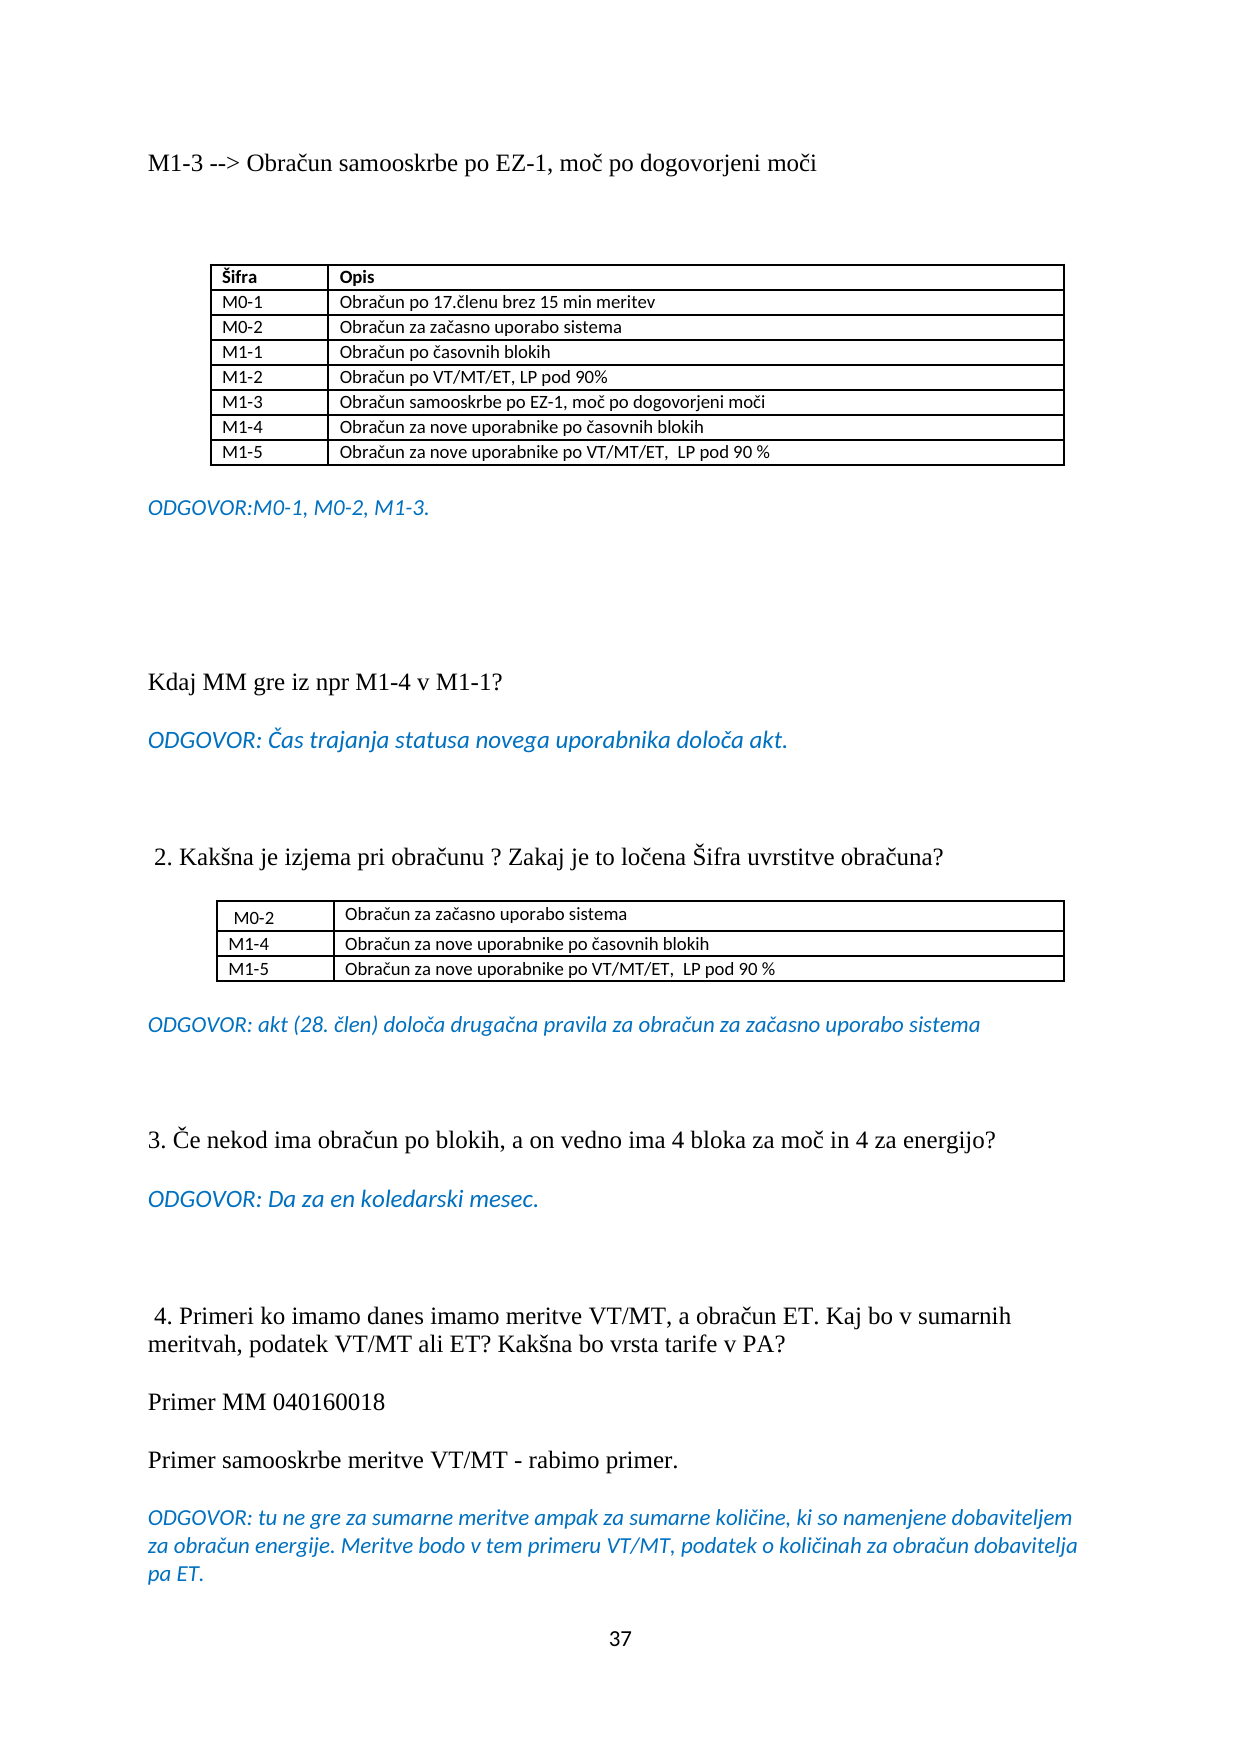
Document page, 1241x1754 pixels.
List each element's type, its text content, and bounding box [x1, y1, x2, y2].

table_cell M1-3 [212, 391, 327, 413]
table_cell M1-2 [212, 366, 327, 388]
table_cell M1-1 [212, 341, 327, 363]
table_header Šifra [212, 266, 327, 288]
table_cell Obračun samooskrbe po EZ-1, moč po dogovorjeni moči [329, 391, 1063, 413]
text Primer samooskrbe meritve VT/MT - rabimo primer. [148, 1445, 1093, 1474]
table_cell Obračun za nove uporabnike po VT/MT/ET, LP pod 90 % [329, 441, 1063, 463]
text ODGOVOR: Čas trajanja statusa novega uporabnika določa akt. [148, 724, 1093, 755]
text M1-3 --> Obračun samooskrbe po EZ-1, moč po dogovorjeni moči [148, 148, 1093, 176]
text 2. Kakšna je izjema pri obračunu ? Zakaj je to ločena Šifra uvrstitve obračuna? [148, 842, 1093, 871]
text ODGOVOR: Da za en koledarski mesec. [148, 1183, 1093, 1214]
text ODGOVOR: akt (28. člen) določa drugačna pravila za obračun za začasno uporabo sistema [148, 1010, 1093, 1038]
text 4. Primeri ko imamo danes imamo meritve VT/MT, a obračun ET. Kaj bo v sumarnih meritvah, podatek VT/MT ali ET? Kakšna bo vrsta tarife v PA? [148, 1301, 1093, 1358]
table_cell Obračun za nove uporabnike po VT/MT/ET, LP pod 90 % [335, 957, 1063, 980]
table_cell M1-4 [212, 416, 327, 438]
table_cell Obračun za začasno uporabo sistema [329, 316, 1063, 338]
table_cell Obračun za nove uporabnike po časovnih blokih [335, 932, 1063, 955]
table_header Opis [329, 266, 1063, 288]
table_cell M0-1 [212, 291, 327, 313]
text Primer MM 040160018 [148, 1387, 1093, 1416]
table_cell Obračun po časovnih blokih [329, 341, 1063, 363]
table_cell M1-5 [212, 441, 327, 463]
table_cell M0-2 [212, 316, 327, 338]
table_header Obračun za začasno uporabo sistema [335, 902, 1063, 930]
table_header M0-2 [218, 902, 333, 930]
table_cell Obračun po VT/MT/ET, LP pod 90% [329, 366, 1063, 388]
text ODGOVOR: tu ne gre za sumarne meritve ampak za sumarne količine, ki so namenjene dobaviteljem za obračun energije. Meritve bodo v tem primeru VT/MT, podatek o količinah za obračun dobavitelja pa ET. [148, 1503, 1093, 1587]
table_cell M1-5 [218, 957, 333, 980]
table_cell Obračun za nove uporabnike po časovnih blokih [329, 416, 1063, 438]
text 3. Če nekod ima obračun po blokih, a on vedno ima 4 bloka za moč in 4 za energijo? [148, 1125, 1093, 1154]
text ODGOVOR:M0-1, M0-2, M1-3. [148, 493, 1093, 522]
table_cell Obračun po 17.členu brez 15 min meritev [329, 291, 1063, 313]
table_cell M1-4 [218, 932, 333, 955]
text Kdaj MM gre iz npr M1-4 v M1-1? [148, 667, 1093, 695]
